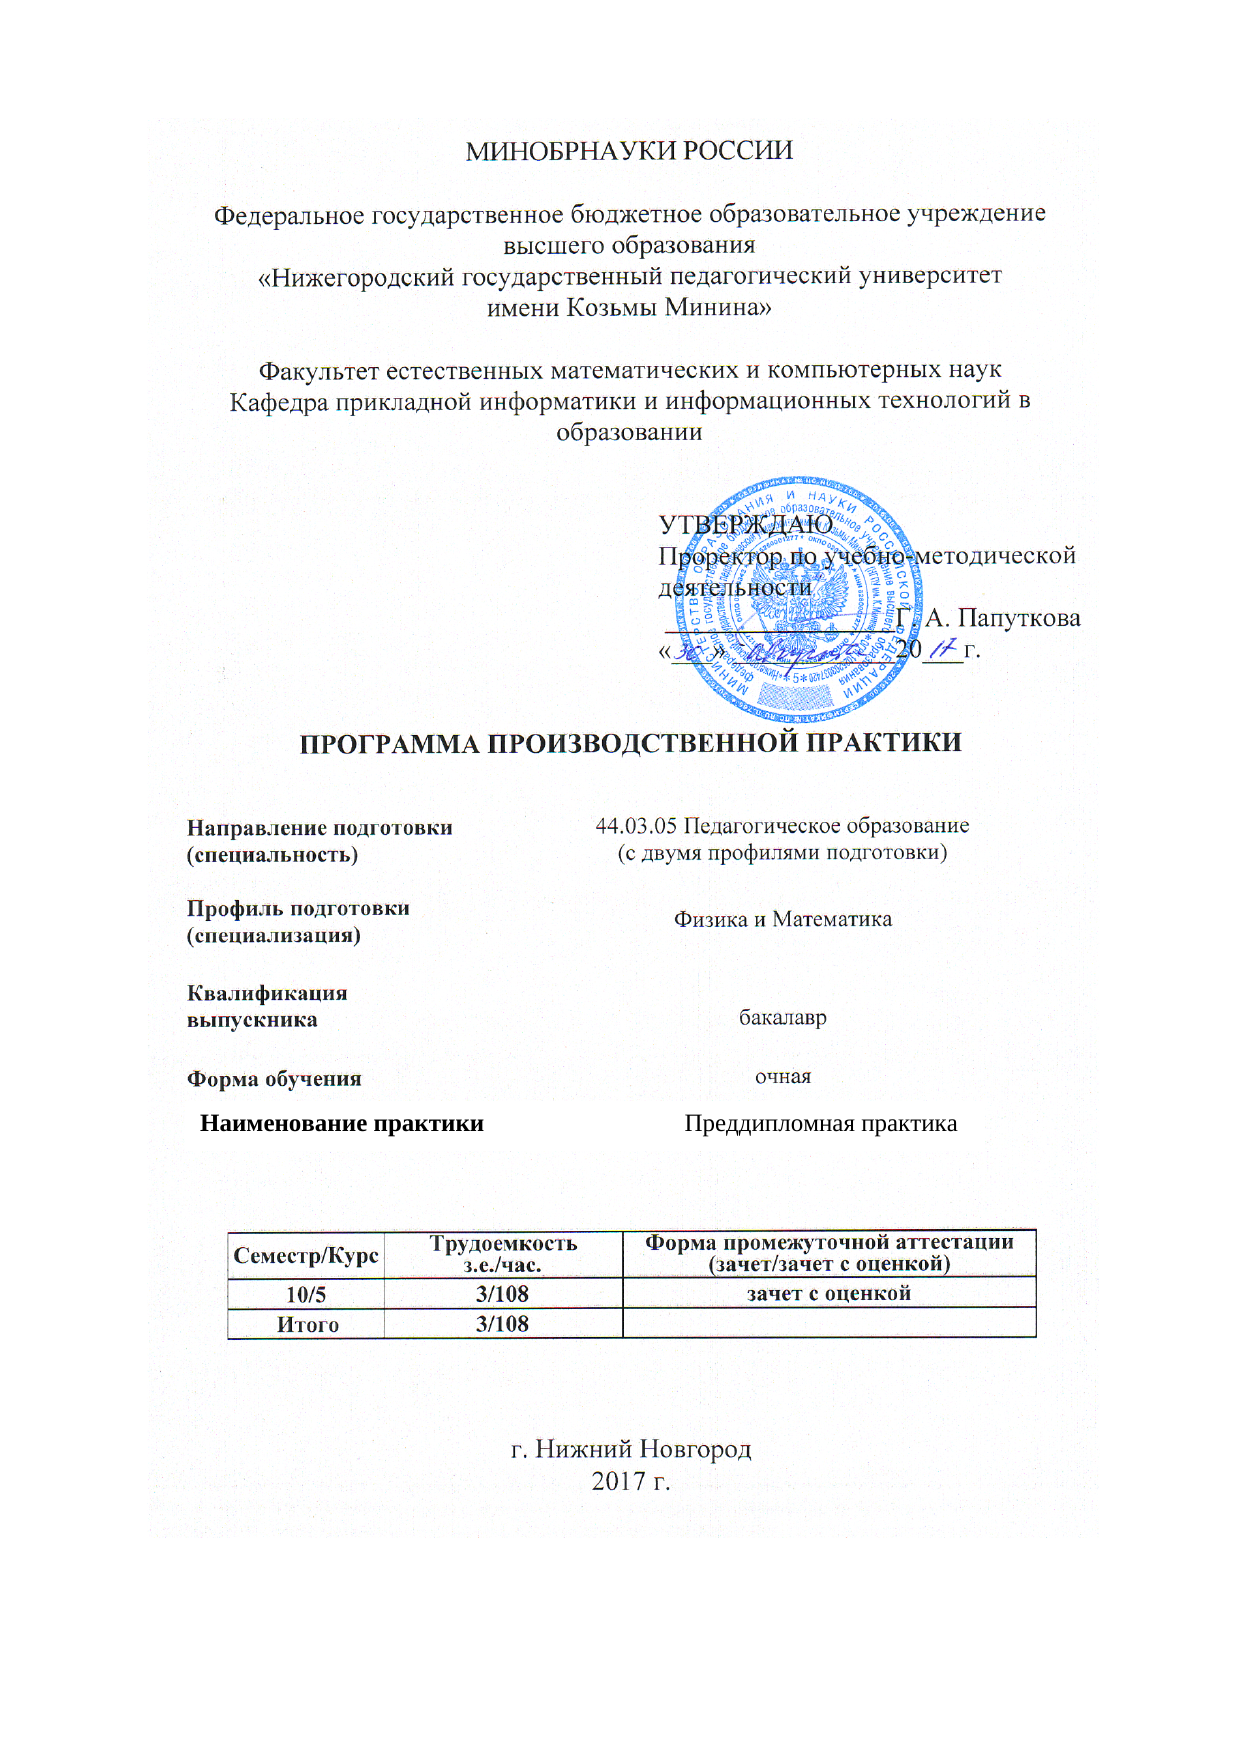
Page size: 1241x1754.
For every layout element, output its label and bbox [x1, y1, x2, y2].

picture [147, 118, 1100, 1538]
